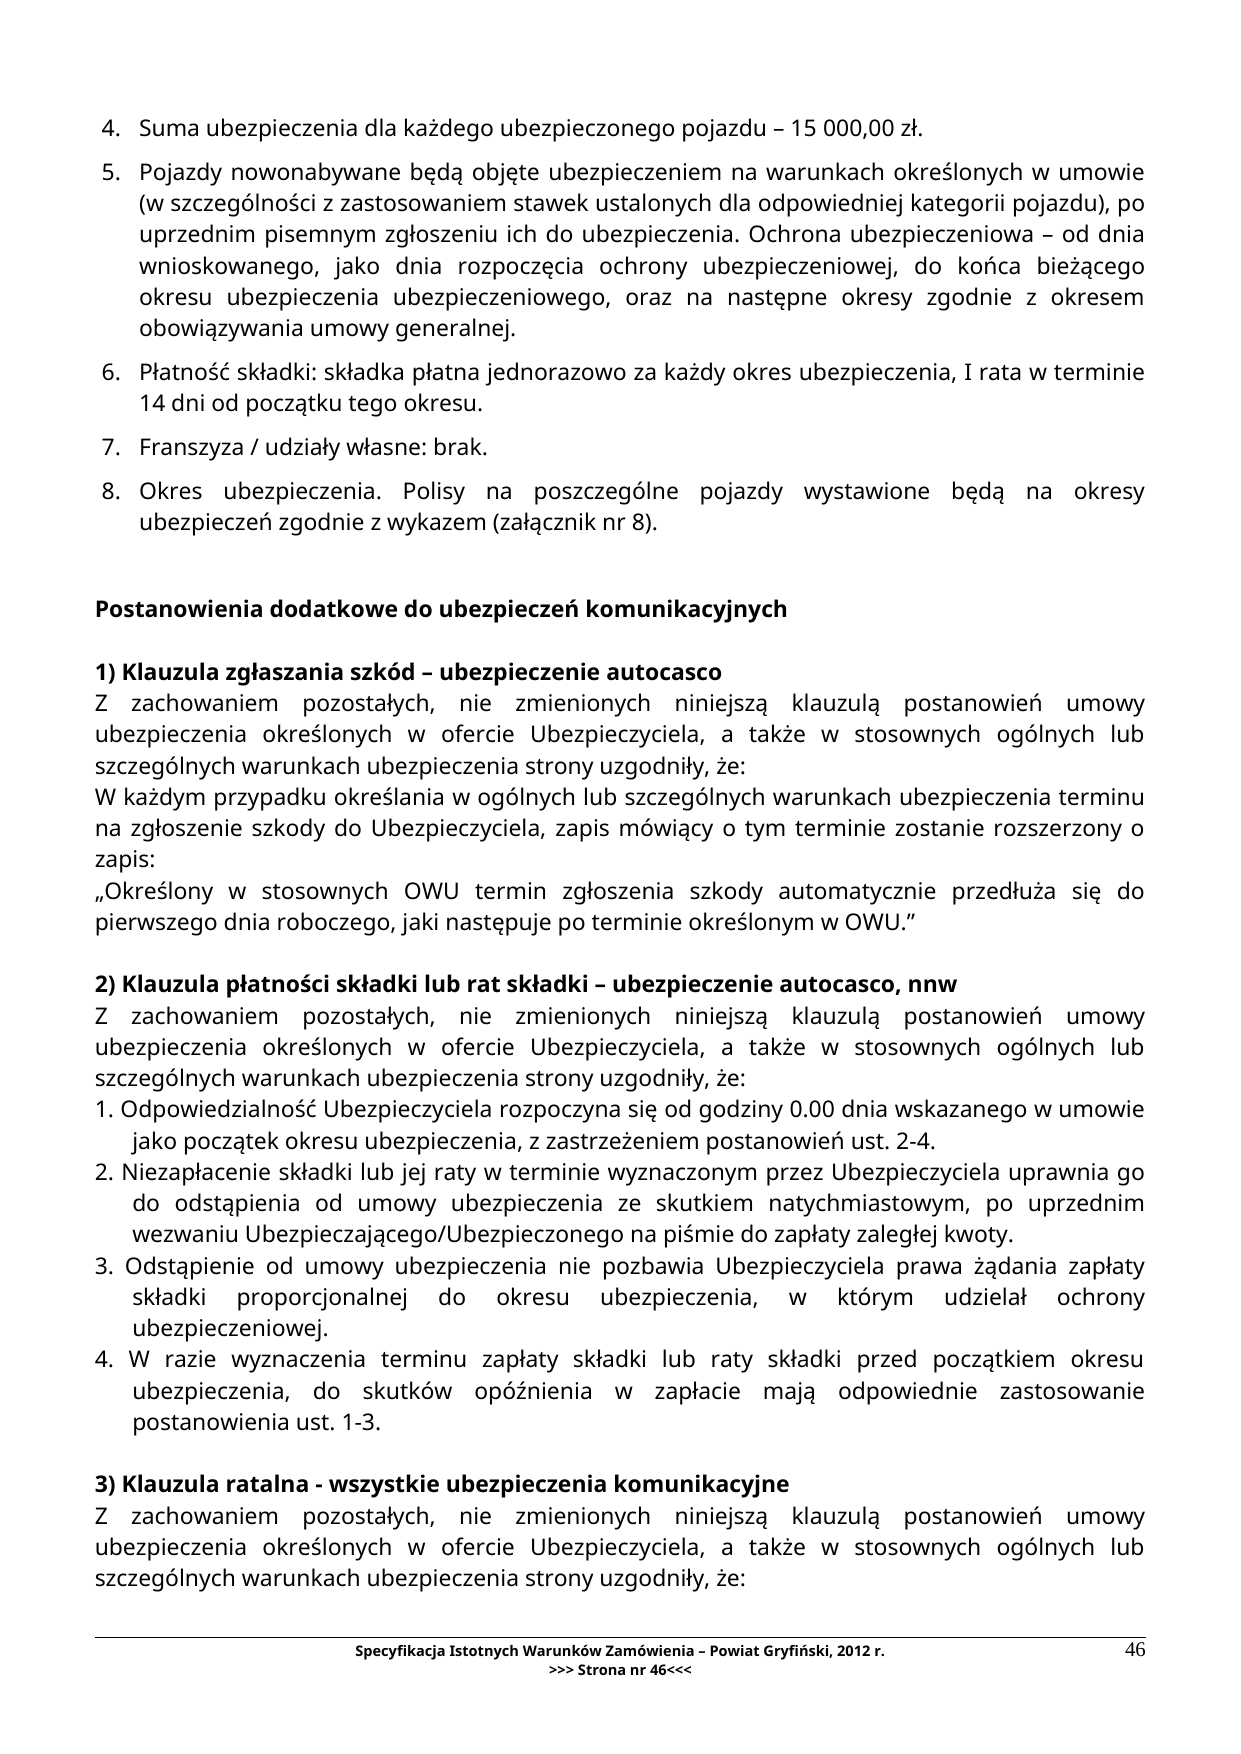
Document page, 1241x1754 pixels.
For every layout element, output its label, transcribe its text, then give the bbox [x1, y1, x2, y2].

text 1) Klauzula zgłaszania szkód – ubezpieczenie autocasco [94, 656, 1146, 687]
list Płatność składki: składka płatna jednorazowo za każdy okres ubezpieczenia, I rata w terminie 14 dni od początku tego okresu. [101, 356, 1146, 418]
list Suma ubezpieczenia dla każdego ubezpieczonego pojazdu – 15 000,00 zł. [101, 112, 1146, 143]
text 1. Odpowiedzialność Ubezpieczyciela rozpoczyna się od godziny 0.00 dnia wskazanego w umowie jako początek okresu ubezpieczenia, z zastrzeżeniem postanowień ust. 2-4. [94, 1093, 1146, 1156]
text 4. W razie wyznaczenia terminu zapłaty składki lub raty składki przed początkiem okresu ubezpieczenia, do skutków opóźnienia w zapłacie mają odpowiednie zastosowanie postanowienia ust. 1-3. [94, 1343, 1146, 1437]
text Z zachowaniem pozostałych, nie zmienionych niniejszą klauzulą postanowień umowy ubezpieczenia określonych w ofercie Ubezpieczyciela, a także w stosownych ogólnych lub szczególnych warunkach ubezpieczenia strony uzgodniły, że: [94, 687, 1146, 781]
text Postanowienia dodatkowe do ubezpieczeń komunikacyjnych [94, 593, 1146, 625]
text 3. Odstąpienie od umowy ubezpieczenia nie pozbawia Ubezpieczyciela prawa żądania zapłaty składki proporcjonalnej do okresu ubezpieczenia, w którym udzielał ochrony ubezpieczeniowej. [94, 1250, 1146, 1343]
list Franszyza / udziały własne: brak. [101, 431, 1146, 462]
text 3) Klauzula ratalna - wszystkie ubezpieczenia komunikacyjne [94, 1468, 1146, 1500]
text 2. Niezapłacenie składki lub jej raty w terminie wyznaczonym przez Ubezpieczyciela uprawnia go do odstąpienia od umowy ubezpieczenia ze skutkiem natychmiastowym, po uprzednim wezwaniu Ubezpieczającego/Ubezpieczonego na piśmie do zapłaty zaległej kwoty. [94, 1156, 1146, 1250]
text „Określony w stosownych OWU termin zgłoszenia szkody automatycznie przedłuża się do pierwszego dnia roboczego, jaki następuje po terminie określonym w OWU.” [94, 875, 1146, 937]
text Z zachowaniem pozostałych, nie zmienionych niniejszą klauzulą postanowień umowy ubezpieczenia określonych w ofercie Ubezpieczyciela, a także w stosownych ogólnych lub szczególnych warunkach ubezpieczenia strony uzgodniły, że: [94, 1500, 1146, 1593]
text Z zachowaniem pozostałych, nie zmienionych niniejszą klauzulą postanowień umowy ubezpieczenia określonych w ofercie Ubezpieczyciela, a także w stosownych ogólnych lub szczególnych warunkach ubezpieczenia strony uzgodniły, że: [94, 1000, 1146, 1093]
list Pojazdy nowonabywane będą objęte ubezpieczeniem na warunkach określonych w umowie (w szczególności z zastosowaniem stawek ustalonych dla odpowiedniej kategorii pojazdu), po uprzednim pisemnym zgłoszeniu ich do ubezpieczenia. Ochrona ubezpieczeniowa – od dnia wnioskowanego, jako dnia rozpoczęcia ochrony ubezpieczeniowej, do końca bieżącego okresu ubezpieczenia ubezpieczeniowego, oraz na następne okresy zgodnie z okresem obowiązywania umowy generalnej. [101, 156, 1146, 343]
text W każdym przypadku określania w ogólnych lub szczególnych warunkach ubezpieczenia terminu na zgłoszenie szkody do Ubezpieczyciela, zapis mówiący o tym terminie zostanie rozszerzony o zapis: [94, 781, 1146, 875]
list Okres ubezpieczenia. Polisy na poszczególne pojazdy wystawione będą na okresy ubezpieczeń zgodnie z wykazem (załącznik nr 8). [101, 475, 1146, 537]
text 2) Klauzula płatności składki lub rat składki – ubezpieczenie autocasco, nnw [94, 968, 1146, 1000]
